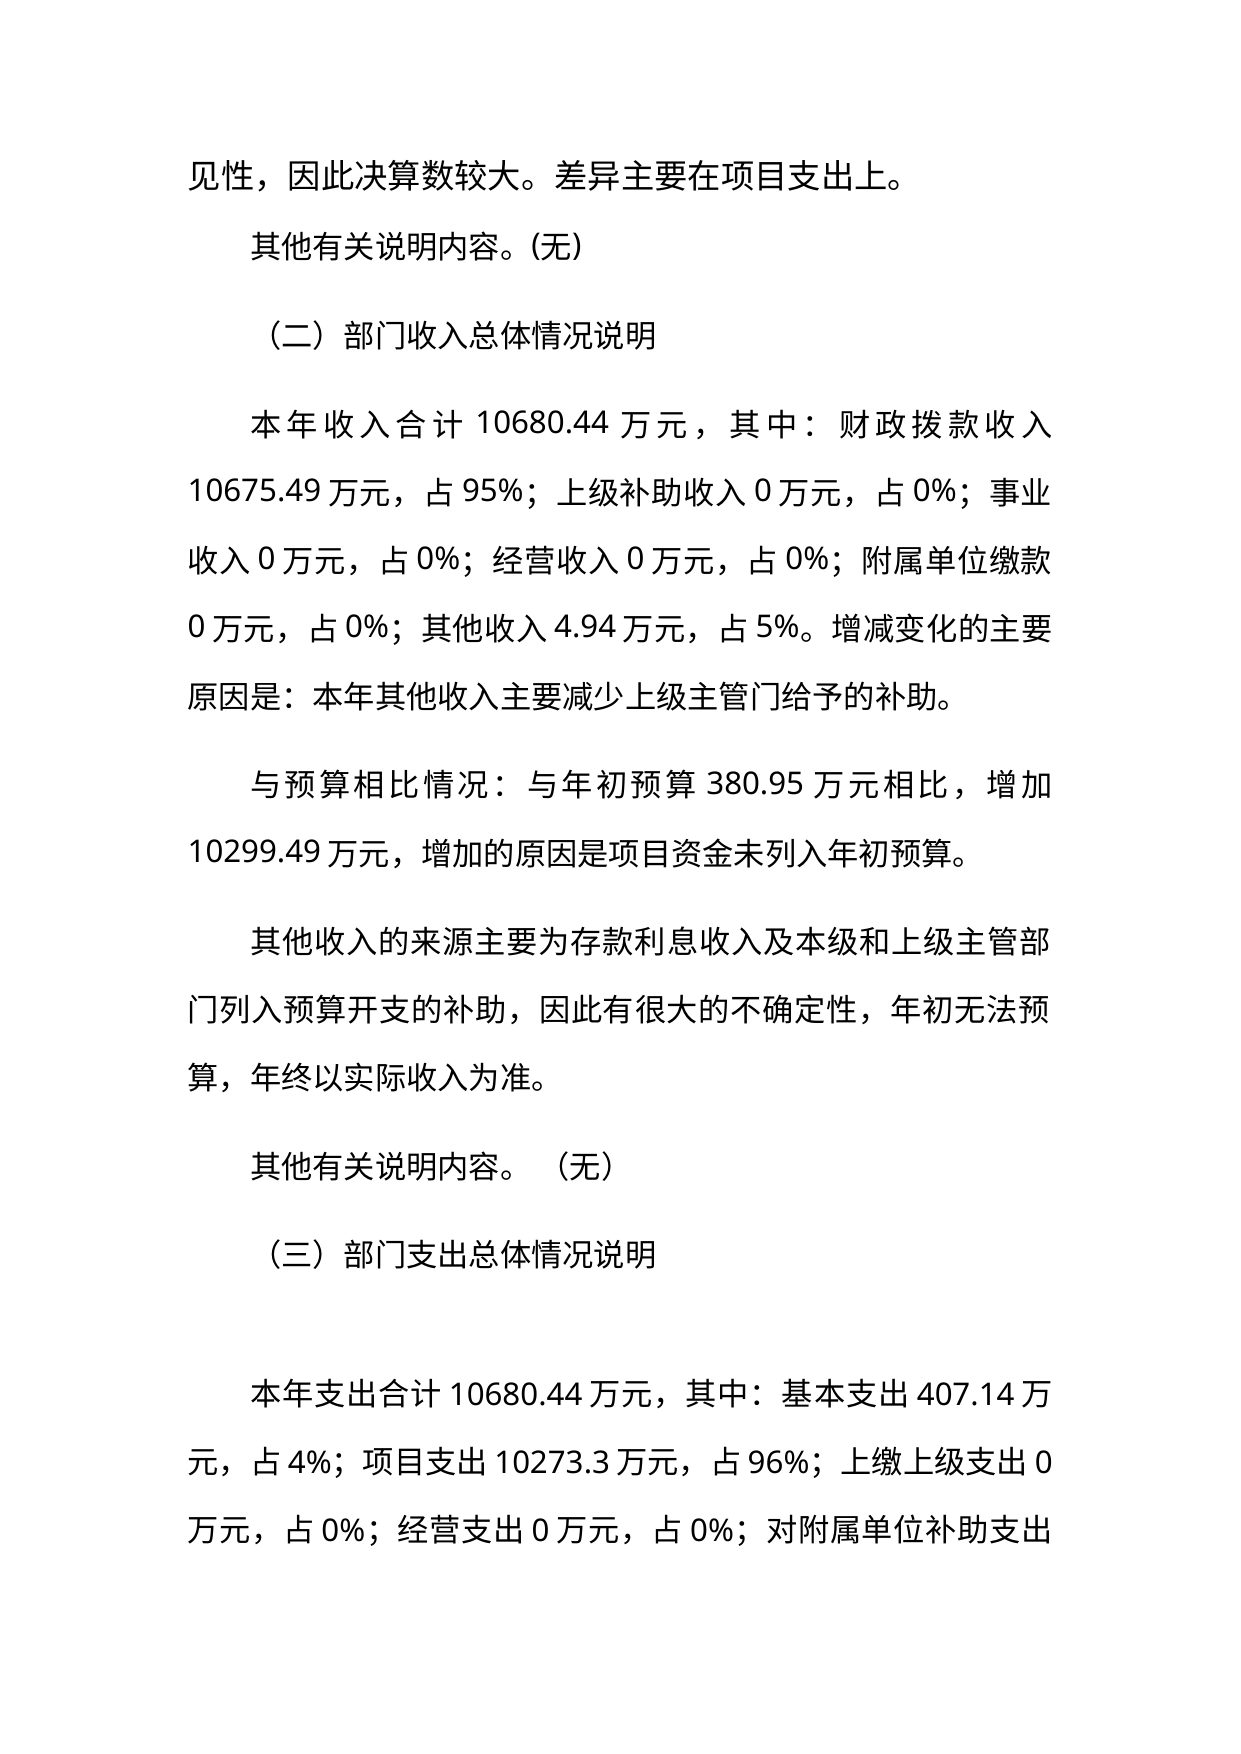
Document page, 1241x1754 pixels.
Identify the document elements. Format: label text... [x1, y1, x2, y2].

list 其他收入的来源主要为存款利息收入及本级和上级主管部门列入预算开支的补助，因此有很大的不确定性，年初无法预算，年终以实际收入为准。 [169, 918, 1053, 1098]
list 其他有关说明内容。 （无） [169, 1142, 1053, 1187]
list 部门收入总体情况说明 [169, 311, 1053, 356]
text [187, 150, 1053, 198]
list 本年收入合计10680.44万元，其中：财政拨款收入10675.49万元，占95%；上级补助收入0万元，占0%；事业收入0万元，占0%；经营收入0万元，占0%；附属单位缴款0万元，占0%；其他收入4.94万元，占5%。增减变化的主要原因是：本年其他收入主要减少上级主管门给予的补助。 [169, 400, 1053, 717]
list （三）部门支出总体情况说明 [169, 1231, 1053, 1326]
text 其他有关说明内容。(无) [169, 222, 1053, 268]
list 与预算相比情况：与年初预算380.95万元相比，增加10299.49万元，增加的原因是项目资金未列入年初预算。 [169, 761, 1053, 874]
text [187, 1369, 1053, 1551]
